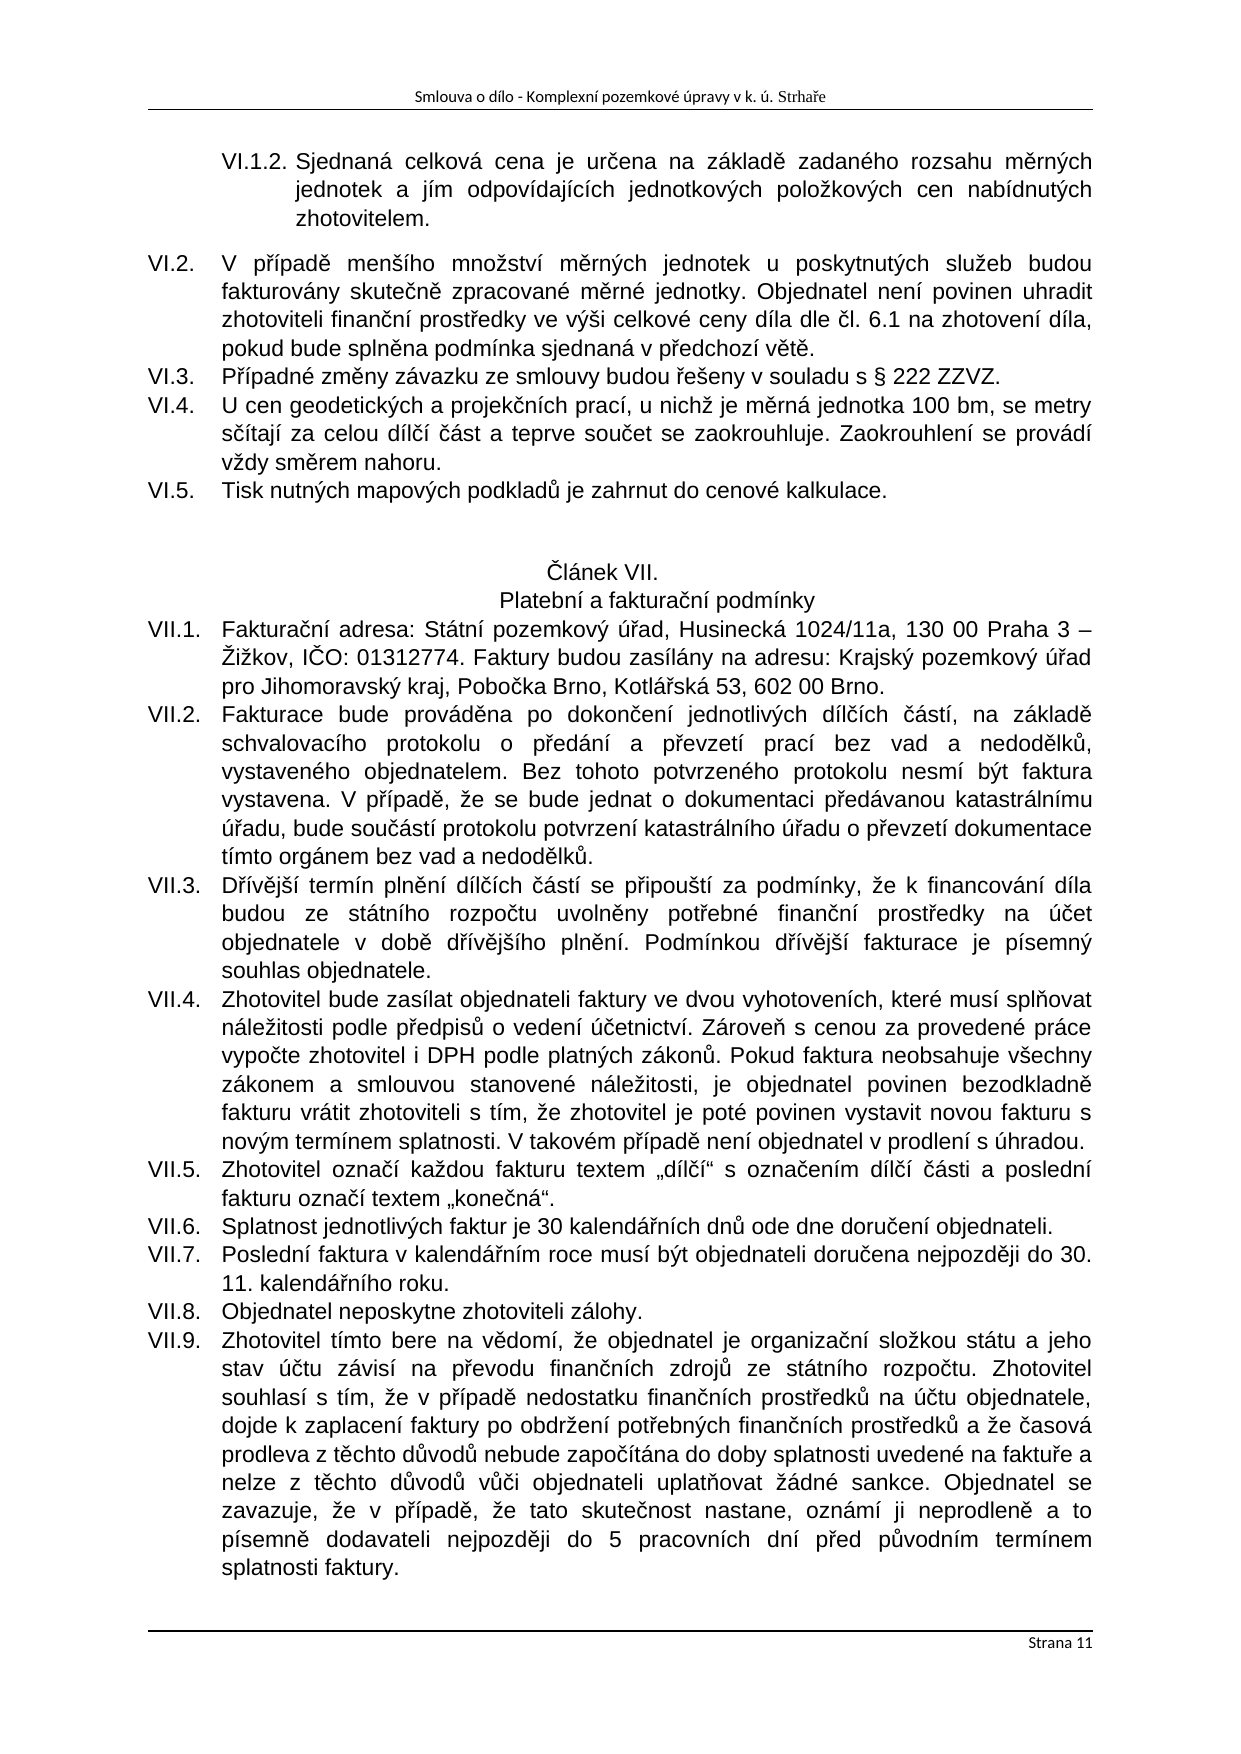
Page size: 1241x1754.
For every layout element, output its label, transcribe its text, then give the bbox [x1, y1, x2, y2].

list Splatnost jednotlivých faktur je 30 kalendářních dnů ode dne doručení objednateli. [148, 1213, 1093, 1239]
list V případě menšího množství měrných jednotek u poskytnutých služeb budou fakturovány skutečně zpracované měrné jednotky. Objednatel není povinen uhradit zhotoviteli finanční prostředky ve výši celkové ceny díla dle čl. 6.1 na zhotovení díla, pokud bude splněna podmínka sjednaná v předchozí větě. [148, 249, 1093, 361]
list U cen geodetických a projekčních prací, u nichž je měrná jednotka 100 bm, se metry sčítají za celou dílčí část a teprve součet se zaokrouhluje. Zaokrouhlení se provádí vždy směrem nahoru. [148, 392, 1093, 475]
subtitle Platební a fakturační podmínky [148, 559, 1093, 614]
list Zhotovitel označí každou fakturu textem „dílčí“ s označením dílčí části a poslední fakturu označí textem „konečná“. [148, 1156, 1093, 1211]
list Dřívější termín plnění dílčích částí se připouští za podmínky, že k financování díla budou ze státního rozpočtu uvolněny potřebné finanční prostředky na účet objednatele v době dřívějšího plnění. Podmínkou dřívější fakturace je písemný souhlas objednatele. [148, 872, 1093, 983]
list Fakturace bude prováděna po dokončení jednotlivých dílčích částí, na základě schvalovacího protokolu o předání a převzetí prací bez vad a nedodělků, vystaveného objednatelem. Bez tohoto potvrzeného protokolu nesmí být faktura vystavena. V případě, že se bude jednat o dokumentaci předávanou katastrálnímu úřadu, bude součástí protokolu potvrzení katastrálního úřadu o převzetí dokumentace tímto orgánem bez vad a nedodělků. [148, 701, 1093, 870]
list Tisk nutných mapových podkladů je zahrnut do cenové kalkulace. [148, 477, 1093, 503]
list Zhotovitel tímto bere na vědomí, že objednatel je organizační složkou státu a jeho stav účtu závisí na převodu finančních zdrojů ze státního rozpočtu. Zhotovitel souhlasí s tím, že v případě nedostatku finančních prostředků na účtu objednatele, dojde k zaplacení faktury po obdržení potřebných finančních prostředků a že časová prodleva z těchto důvodů nebude započítána do doby splatnosti uvedené na faktuře a nelze z těchto důvodů vůči objednateli uplatňovat žádné sankce. Objednatel se zavazuje, že v případě, že tato skutečnost nastane, oznámí ji neprodleně a to písemně dodavateli nejpozději do 5 pracovních dní před původním termínem splatnosti faktury. [148, 1327, 1093, 1581]
list Poslední faktura v kalendářním roce musí být objednateli doručena nejpozději do 30. 11. kalendářního roku. [148, 1241, 1093, 1296]
list Objednatel neposkytne zhotoviteli zálohy. [148, 1298, 1093, 1325]
list Zhotovitel bude zasílat objednateli faktury ve dvou vyhotoveních, které musí splňovat náležitosti podle předpisů o vedení účetnictví. Zároveň s cenou za provedené práce vypočte zhotovitel i DPH podle platných zákonů. Pokud faktura neobsahuje všechny zákonem a smlouvou stanovené náležitosti, je objednatel povinen bezodkladně fakturu vrátit zhotoviteli s tím, že zhotovitel je poté povinen vystavit novou fakturu s novým termínem splatnosti. V takovém případě není objednatel v prodlení s úhradou. [148, 986, 1093, 1154]
text Sjednaná celková cena je určena na základě zadaného rozsahu měrných jednotek a jím odpovídajících jednotkových položkových cen nabídnutých zhotovitelem. [221, 148, 1093, 231]
list Fakturační adresa: Státní pozemkový úřad, Husinecká 1024/11a, 130 00 Praha 3 – Žižkov, IČO: 01312774. Faktury budou zasílány na adresu: Krajský pozemkový úřad pro Jihomoravský kraj, Pobočka Brno, Kotlářská 53, 602 00 Brno. [148, 616, 1093, 699]
list Případné změny závazku ze smlouvy budou řešeny v souladu s § 222 ZZVZ. [148, 363, 1093, 390]
